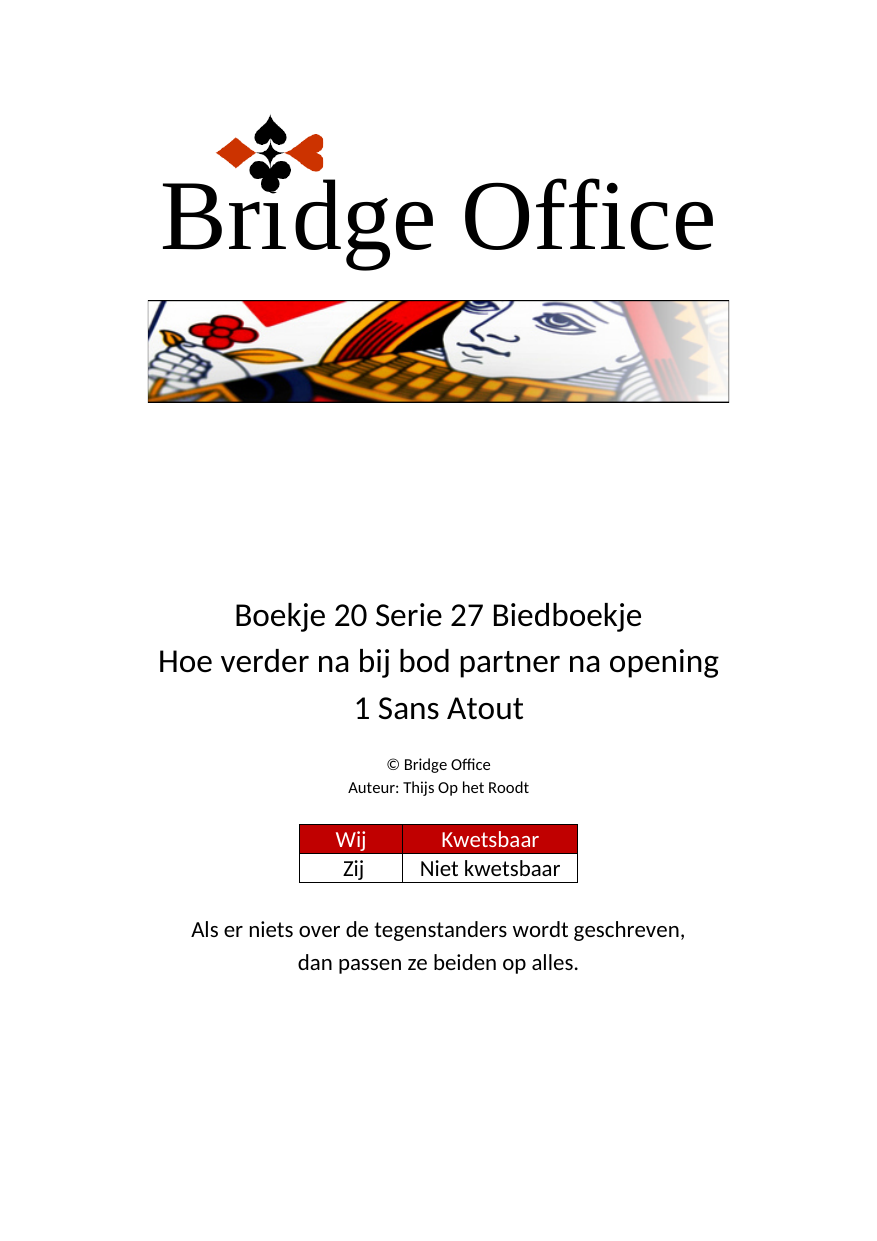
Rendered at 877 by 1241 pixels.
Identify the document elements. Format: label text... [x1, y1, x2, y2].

table_cell Niet kwetsbaar [403, 854, 577, 882]
text Als er niets over de tegenstanders wordt geschreven, dan passen ze beiden op alles. [148, 916, 729, 976]
picture [147, 300, 730, 403]
table_header Kwetsbaar [403, 825, 577, 853]
text Boekje 20 Serie 27 Biedboekje [148, 547, 729, 634]
text Auteur: Thijs Op het Roodt [148, 777, 729, 798]
text Hoe verder na bij bod partner na opening 1 Sans Atout © Bridge Office [148, 640, 729, 774]
table_cell Zij [300, 854, 402, 882]
table_header Wij [300, 825, 402, 853]
